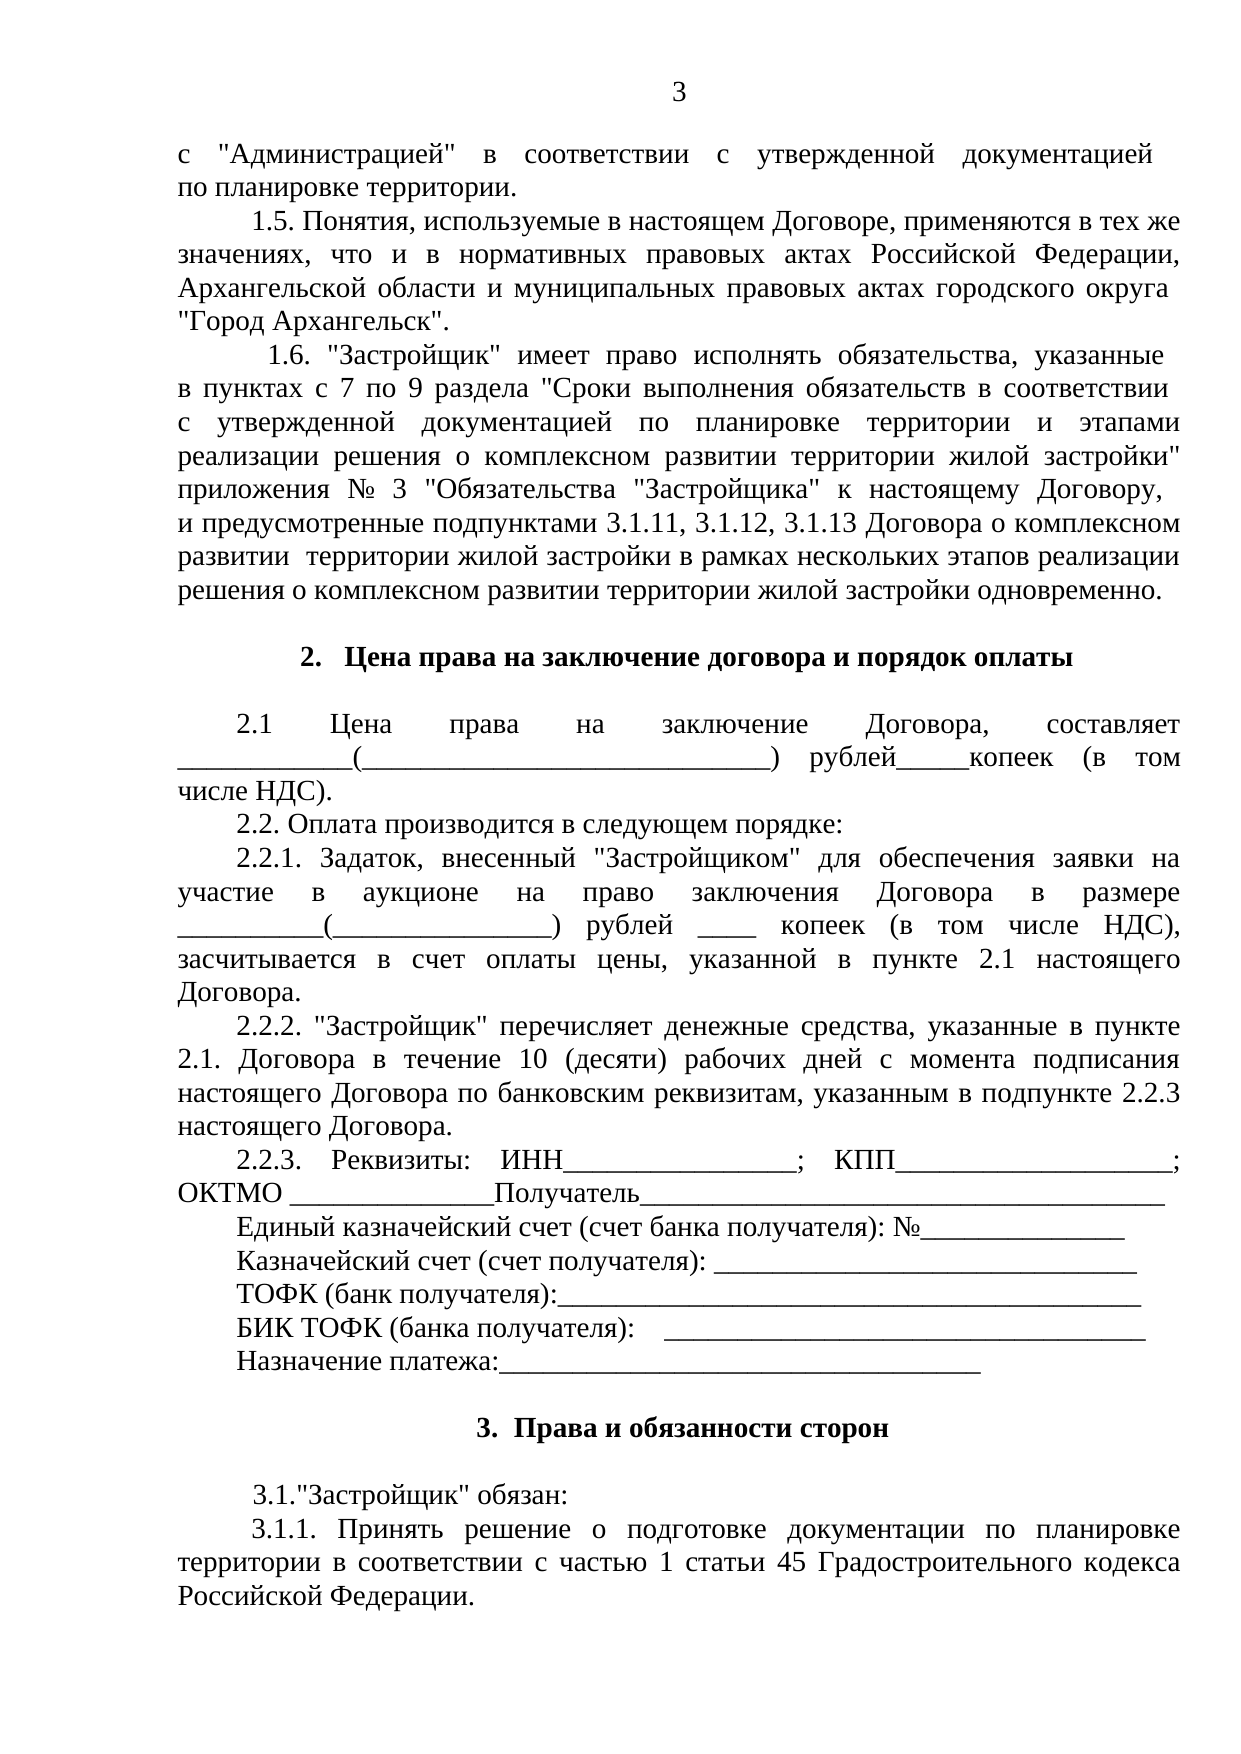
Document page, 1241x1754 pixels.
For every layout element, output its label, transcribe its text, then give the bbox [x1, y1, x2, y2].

text Единый казначейский счет (счет банка получателя): №______________ [177, 1209, 1181, 1243]
text 2.2.1. Задаток, внесенный "Застройщиком" для обеспечения заявки на участие в аукционе на право заключения Договора в размере __________(_______________) рублей ____ копеек (в том числе НДС), засчитывается в счет оплаты цены, указанной в пункте 2.1 настоящего Договора. [177, 840, 1181, 1008]
text БИК ТОФК (банка получателя): _________________________________ [177, 1310, 1181, 1343]
list Права и обязанности сторон [184, 1410, 1181, 1444]
text 2.2.2. "Застройщик" перечисляет денежные средства, указанные в пункте 2.1. Договора в течение 10 (десяти) рабочих дней с момента подписания настоящего Договора по банковским реквизитам, указанным в подпункте 2.2.3 настоящего Договора. [177, 1008, 1181, 1142]
text 3.1."Застройщик" обязан: [252, 1477, 1181, 1511]
text 2.1 Цена права на заключение Договора, составляет ____________(____________________________) рублей_____копеек (в том числе НДС). [177, 706, 1181, 807]
text 2.2.3. Реквизиты: ИНН________________; КПП___________________; ОКТМО ______________Получатель____________________________________ [177, 1142, 1181, 1209]
text 1.6. "Застройщик" имеет право исполнять обязательства, указанные в пунктах с 7 по 9 раздела "Сроки выполнения обязательств в соответствии с утвержденной документацией по планировке территории и этапами реализации решения о комплексном развитии территории жилой застройки" приложения № 3 "Обязательства "Застройщика" к настоящему Договору, и предусмотренные подпунктами 3.1.11, 3.1.12, 3.1.13 Договора о комплексном развитии территории жилой застройки в рамках нескольких этапов реализации решения о комплексном развитии территории жилой застройки одновременно. [177, 337, 1181, 605]
text 2.2. Оплата производится в следующем порядке: [177, 807, 1181, 840]
text Назначение платежа:_________________________________ [177, 1343, 1181, 1377]
text 3.1.1. Принять решение о подготовке документации по планировке территории в соответствии с частью 1 статьи 45 Градостроительного кодекса Российской Федерации. [177, 1511, 1181, 1612]
list Цена права на заключение договора и порядок оплаты [192, 639, 1181, 672]
text Казначейский счет (счет получателя): _____________________________ [177, 1243, 1181, 1276]
text ТОФК (банк получателя):________________________________________ [177, 1276, 1181, 1310]
text 1.5. Понятия, используемые в настоящем Договоре, применяются в тех же значениях, что и в нормативных правовых актах Российской Федерации, Архангельской области и муниципальных правовых актах городского округа "Город Архангельск". [177, 203, 1181, 337]
